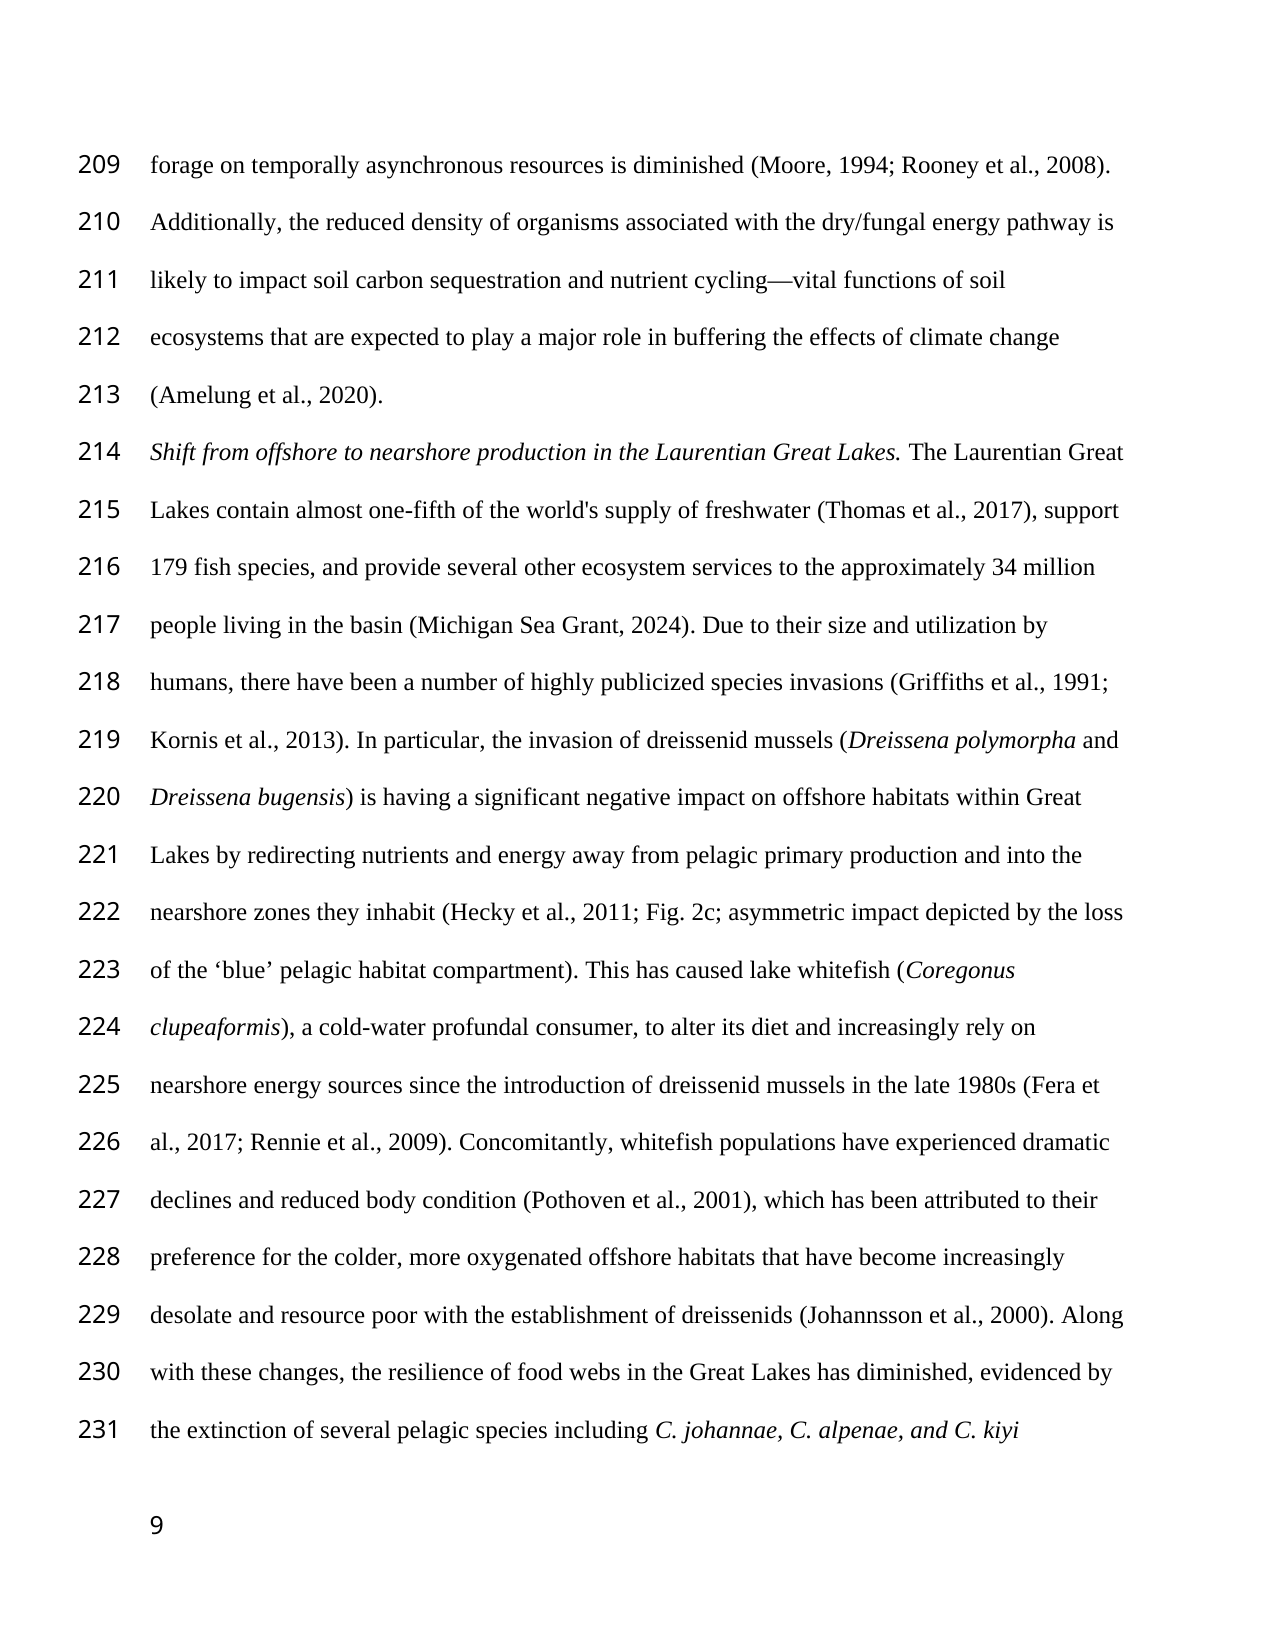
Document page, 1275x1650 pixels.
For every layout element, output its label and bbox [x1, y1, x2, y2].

text [150, 150, 1125, 409]
text [150, 437, 1125, 1444]
